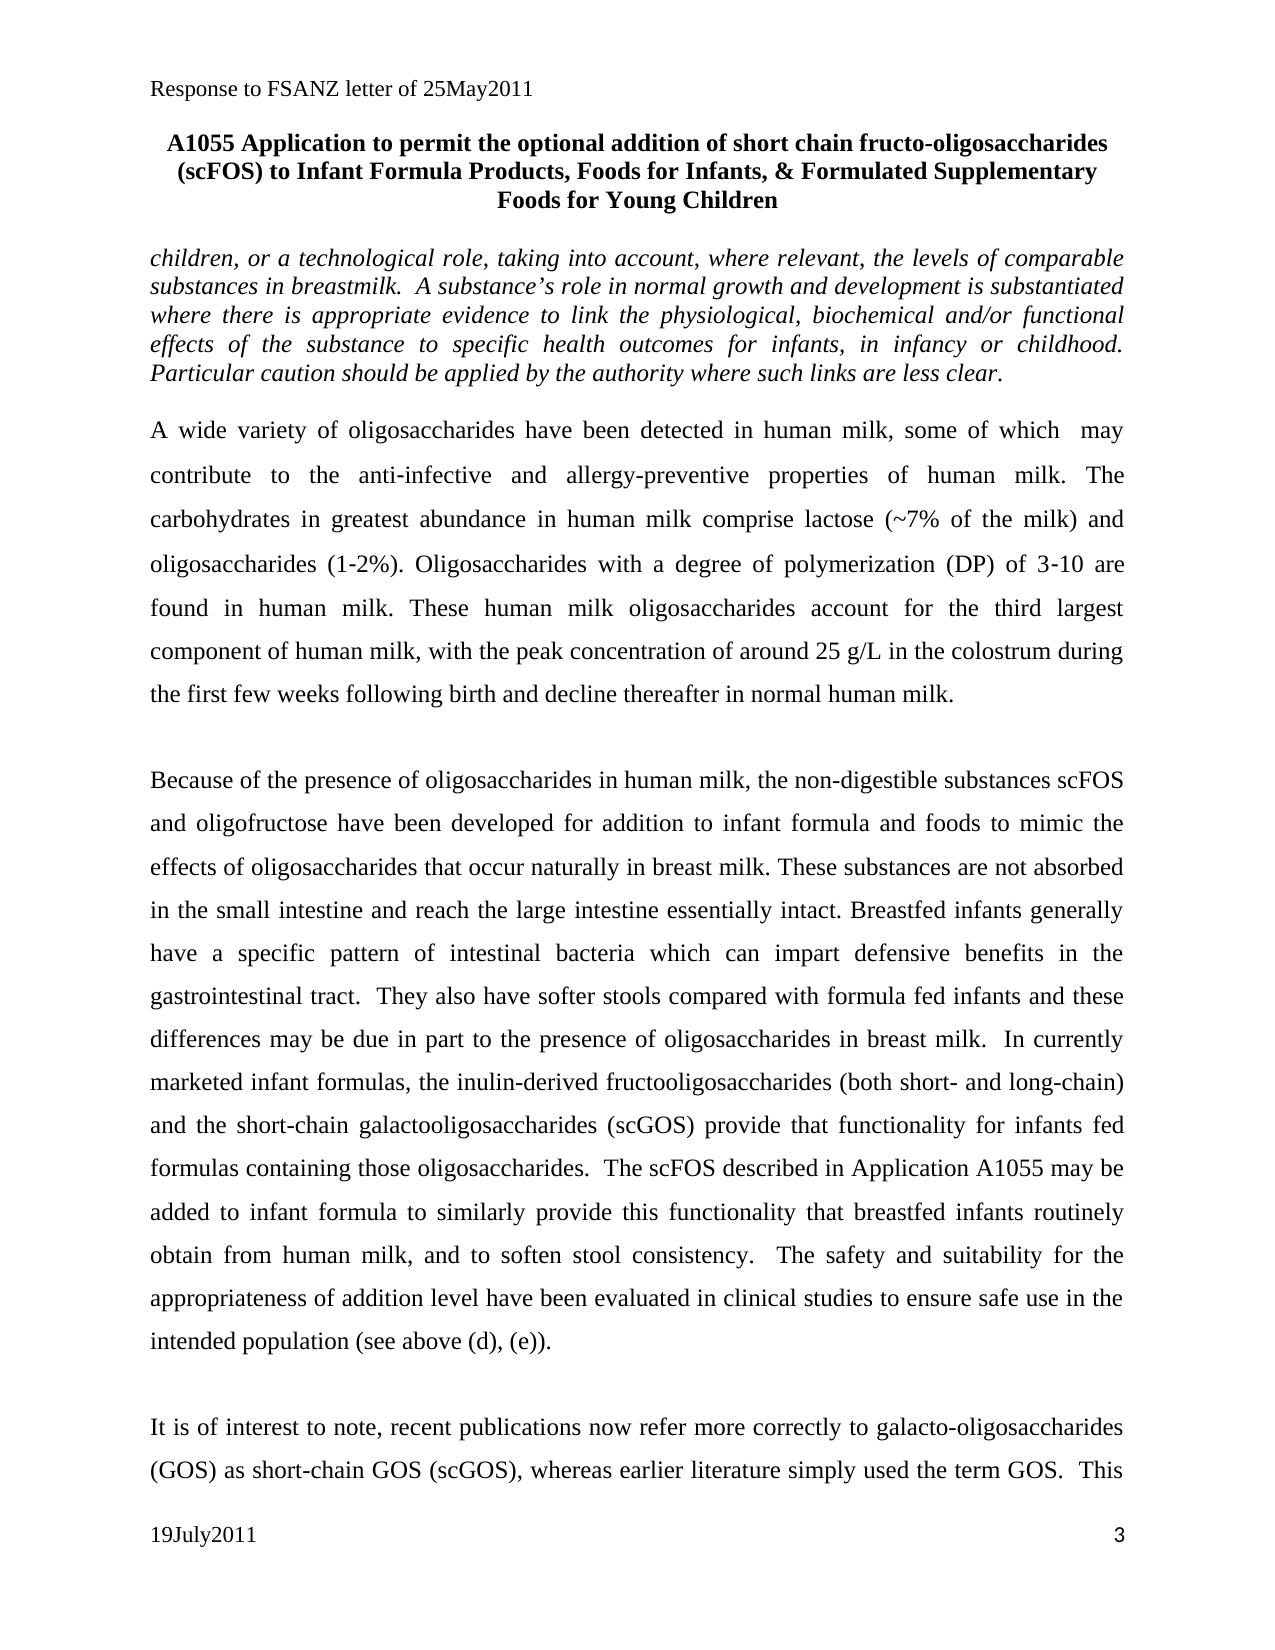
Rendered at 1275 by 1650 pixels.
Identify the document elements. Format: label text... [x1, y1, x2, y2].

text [150, 243, 1125, 386]
text A wide variety of oligosaccharides have been detected in human milk, some of which may contribute to the anti‐infective and allergy-preventive properties of human milk. The carbohydrates in greatest abundance in human milk comprise lactose (~7% of the milk) and oligosaccharides (1‐2%). Oligosaccharides with a degree of polymerization (DP) of 3‐10 are found in human milk. These human milk oligosaccharides account for the third largest component of human milk, with the peak concentration of around 25 g/L in the colostrum during the first few weeks following birth and decline thereafter in normal human milk. [150, 415, 1125, 708]
text Because of the presence of oligosaccharides in human milk, the non-digestible substances scFOS and oligofructose have been developed for addition to infant formula and foods to mimic the effects of oligosaccharides that occur naturally in breast milk. These substances are not absorbed in the small intestine and reach the large intestine essentially intact. Breastfed infants generally have a specific pattern of intestinal bacteria which can impart defensive benefits in the gastrointestinal tract. They also have softer stools compared with formula fed infants and these differences may be due in part to the presence of oligosaccharides in breast milk. In currently marketed infant formulas, the inulin-derived fructooligosaccharides (both short- and long-chain) and the short-chain galactooligosaccharides (scGOS) provide that functionality for infants fed formulas containing those oligosaccharides. The scFOS described in Application A1055 may be added to infant formula to similarly provide this functionality that breastfed infants routinely obtain from human milk, and to soften stool consistency. The safety and suitability for the appropriateness of addition level have been evaluated in clinical studies to ensure safe use in the intended population (see above (d), (e)). [150, 765, 1125, 1355]
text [150, 1412, 1125, 1484]
